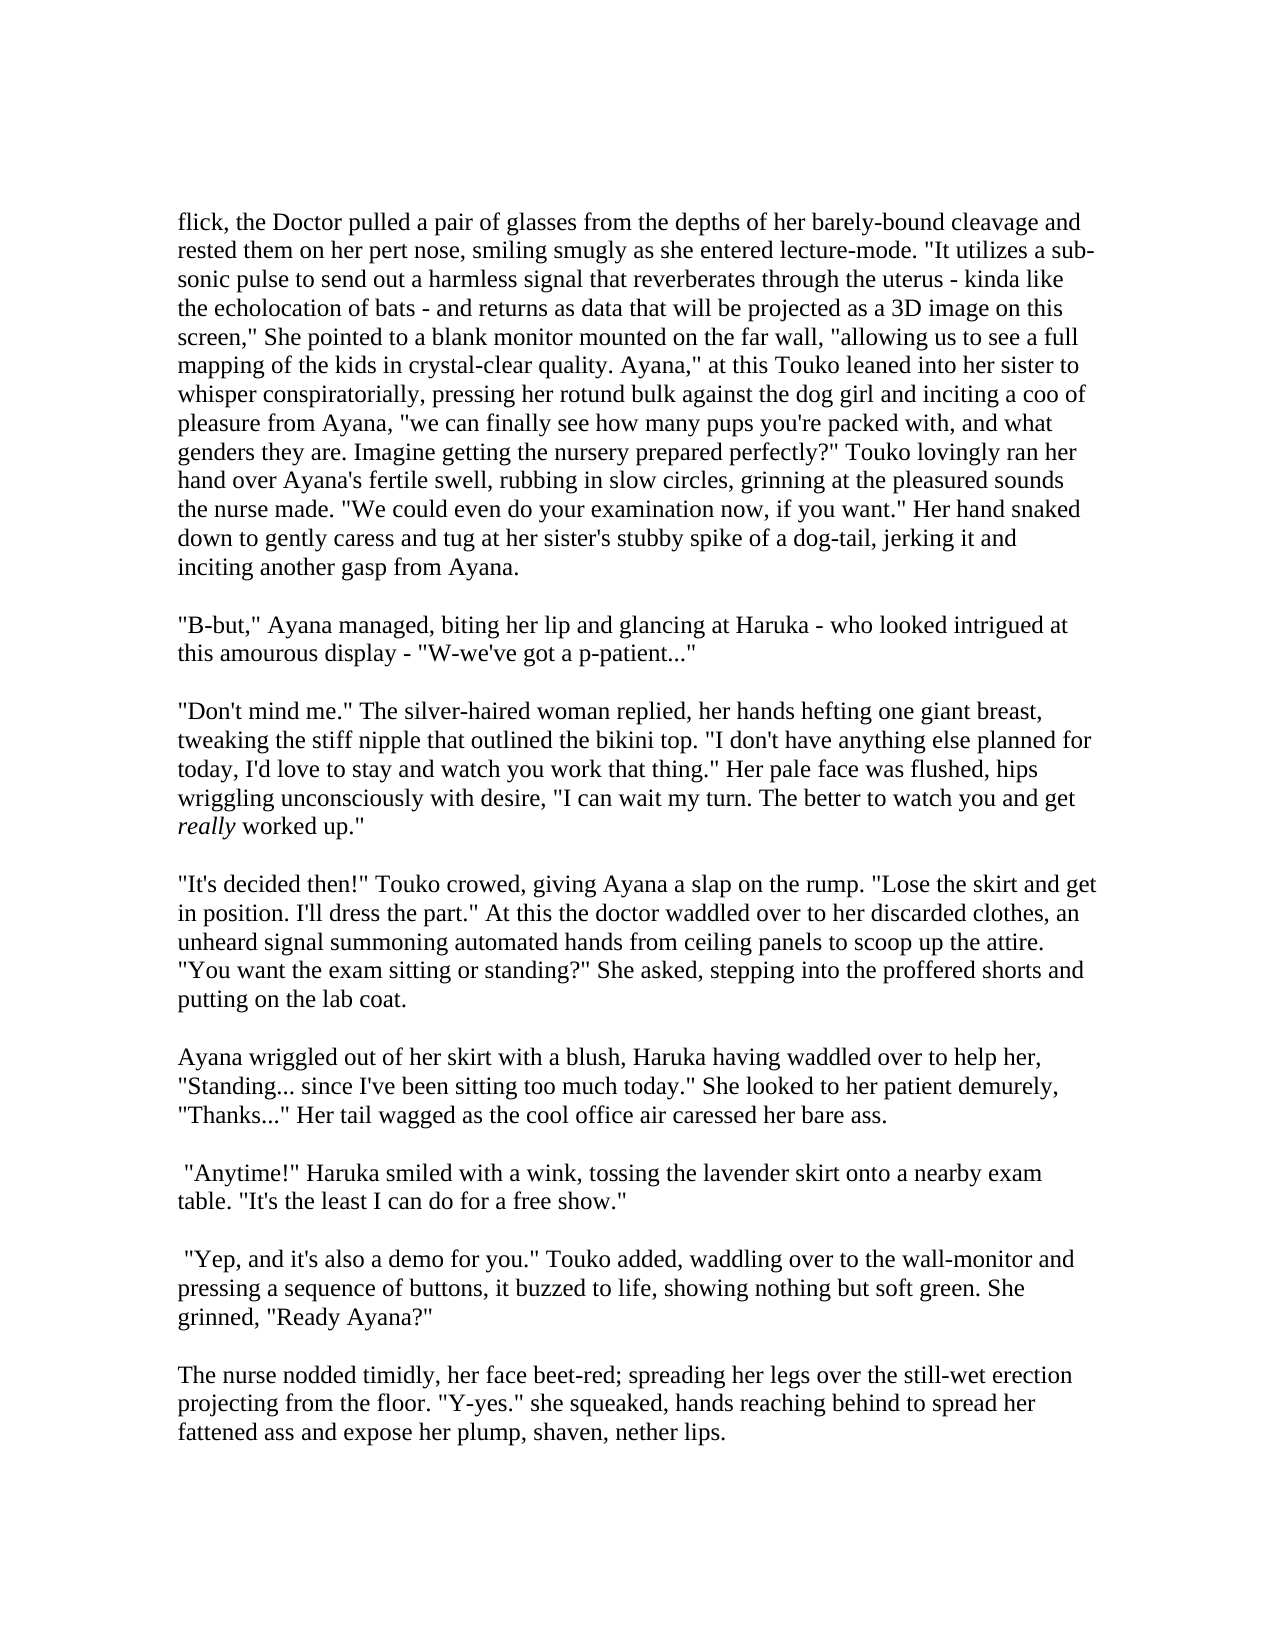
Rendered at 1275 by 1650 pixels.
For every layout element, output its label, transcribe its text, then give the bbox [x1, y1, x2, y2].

text "B-but," Ayana managed, biting her lip and glancing at Haruka - who looked intrigued at this amourous display - "W-we've got a p-patient..." [177, 610, 1098, 667]
text "Don't mind me." The silver-haired woman replied, her hands hefting one giant breast, tweaking the stiff nipple that outlined the bikini top. "I don't have anything else planned for today, I'd love to stay and watch you work that thing." Her pale face was flushed, hips wriggling unconsciously with desire, "I can wait my turn. The better to watch you and get really worked up." [177, 696, 1098, 840]
text "It's decided then!" Touko crowed, giving Ayana a slap on the rump. "Lose the skirt and get in position. I'll dress the part." At this the doctor waddled over to her discarded clothes, an unheard signal summoning automated hands from ceiling panels to scoop up the attire. "You want the exam sitting or standing?" She asked, stepping into the proffered shorts and putting on the lab coat. [177, 869, 1098, 1013]
text Ayana wriggled out of her skirt with a blush, Haruka having waddled over to help her, "Standing... since I've been sitting too much today." She looked to her patient demurely, "Thanks..." Her tail wagged as the cool office air caressed her bare ass. [177, 1042, 1098, 1128]
text "Anytime!" Haruka smiled with a wink, tossing the lavender skirt onto a nearby exam table. "It's the least I can do for a free show." [177, 1158, 1098, 1215]
text "Yep, and it's also a demo for you." Touko added, waddling over to the wall-monitor and pressing a sequence of buttons, it buzzed to life, showing nothing but soft green. She grinned, "Ready Ayana?" [177, 1244, 1098, 1331]
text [177, 207, 1098, 581]
text The nurse nodded timidly, her face beet-red; spreading her legs over the still-wet erection projecting from the floor. "Y-yes." she squeaked, hands reaching behind to spread her fattened ass and expose her plump, shaven, nether lips. [177, 1360, 1098, 1446]
